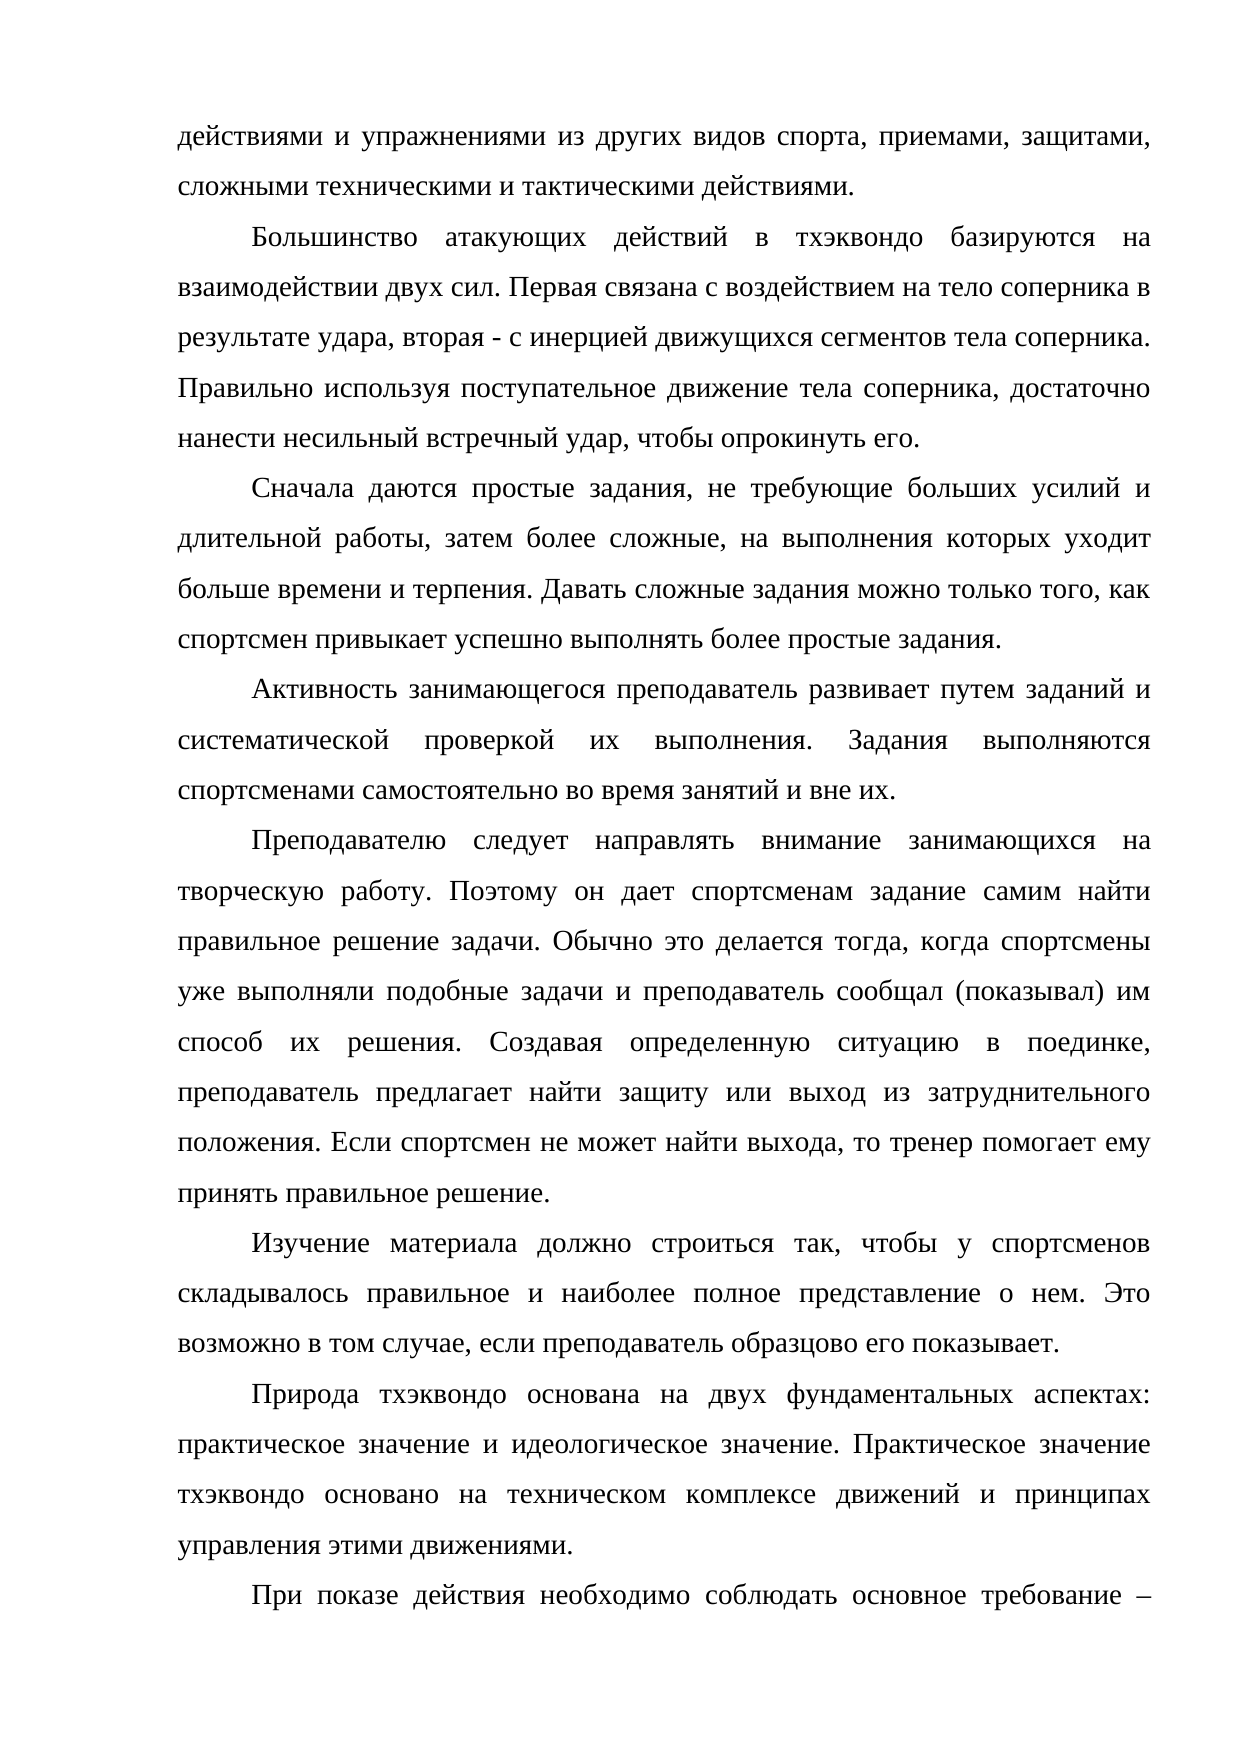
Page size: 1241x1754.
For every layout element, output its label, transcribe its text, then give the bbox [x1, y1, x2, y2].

text Большинство атакующих действий в тхэквондо базируются на взаимодействии двух сил. Первая связана с воздействием на тело соперника в результате удара, вторая - с инерцией движущихся сегментов тела соперника. Правильно используя поступательное движение тела соперника, достаточно нанести несильный встречный удар, чтобы опрокинуть его. [177, 219, 1152, 453]
text Преподавателю следует направлять внимание занимающихся на творческую работу. Поэтому он дает спортсменам задание самим найти правильное решение задачи. Обычно это делается тогда, когда спортсмены уже выполняли подобные задачи и преподаватель сообщал (показывал) им способ их решения. Создавая определенную ситуацию в поединке, преподаватель предлагает найти защиту или выход из затруднительного положения. Если спортсмен не может найти выхода, то тренер помогает ему принять правильное решение. [177, 822, 1152, 1208]
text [177, 118, 1152, 202]
text Изучение материала должно строиться так, чтобы у спортсменов складывалось правильное и наиболее полное представление о нем. Это возможно в том случае, если преподаватель образцово его показывает. [177, 1225, 1152, 1359]
text Сначала даются простые задания, не требующие больших усилий и длительной работы, затем более сложные, на выполнения которых уходит больше времени и терпения. Давать сложные задания можно только того, как спортсмен привыкает успешно выполнять более простые задания. [177, 470, 1152, 655]
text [177, 1577, 1152, 1611]
text Природа тхэквондо основана на двух фундаментальных аспектах: практическое значение и идеологическое значение. Практическое значение тхэквондо основано на техническом комплексе движений и принципах управления этими движениями. [177, 1376, 1152, 1560]
text Активность занимающегося преподаватель развивает путем заданий и систематической проверкой их выполнения. Задания выполняются спортсменами самостоятельно во время занятий и вне их. [177, 672, 1152, 806]
